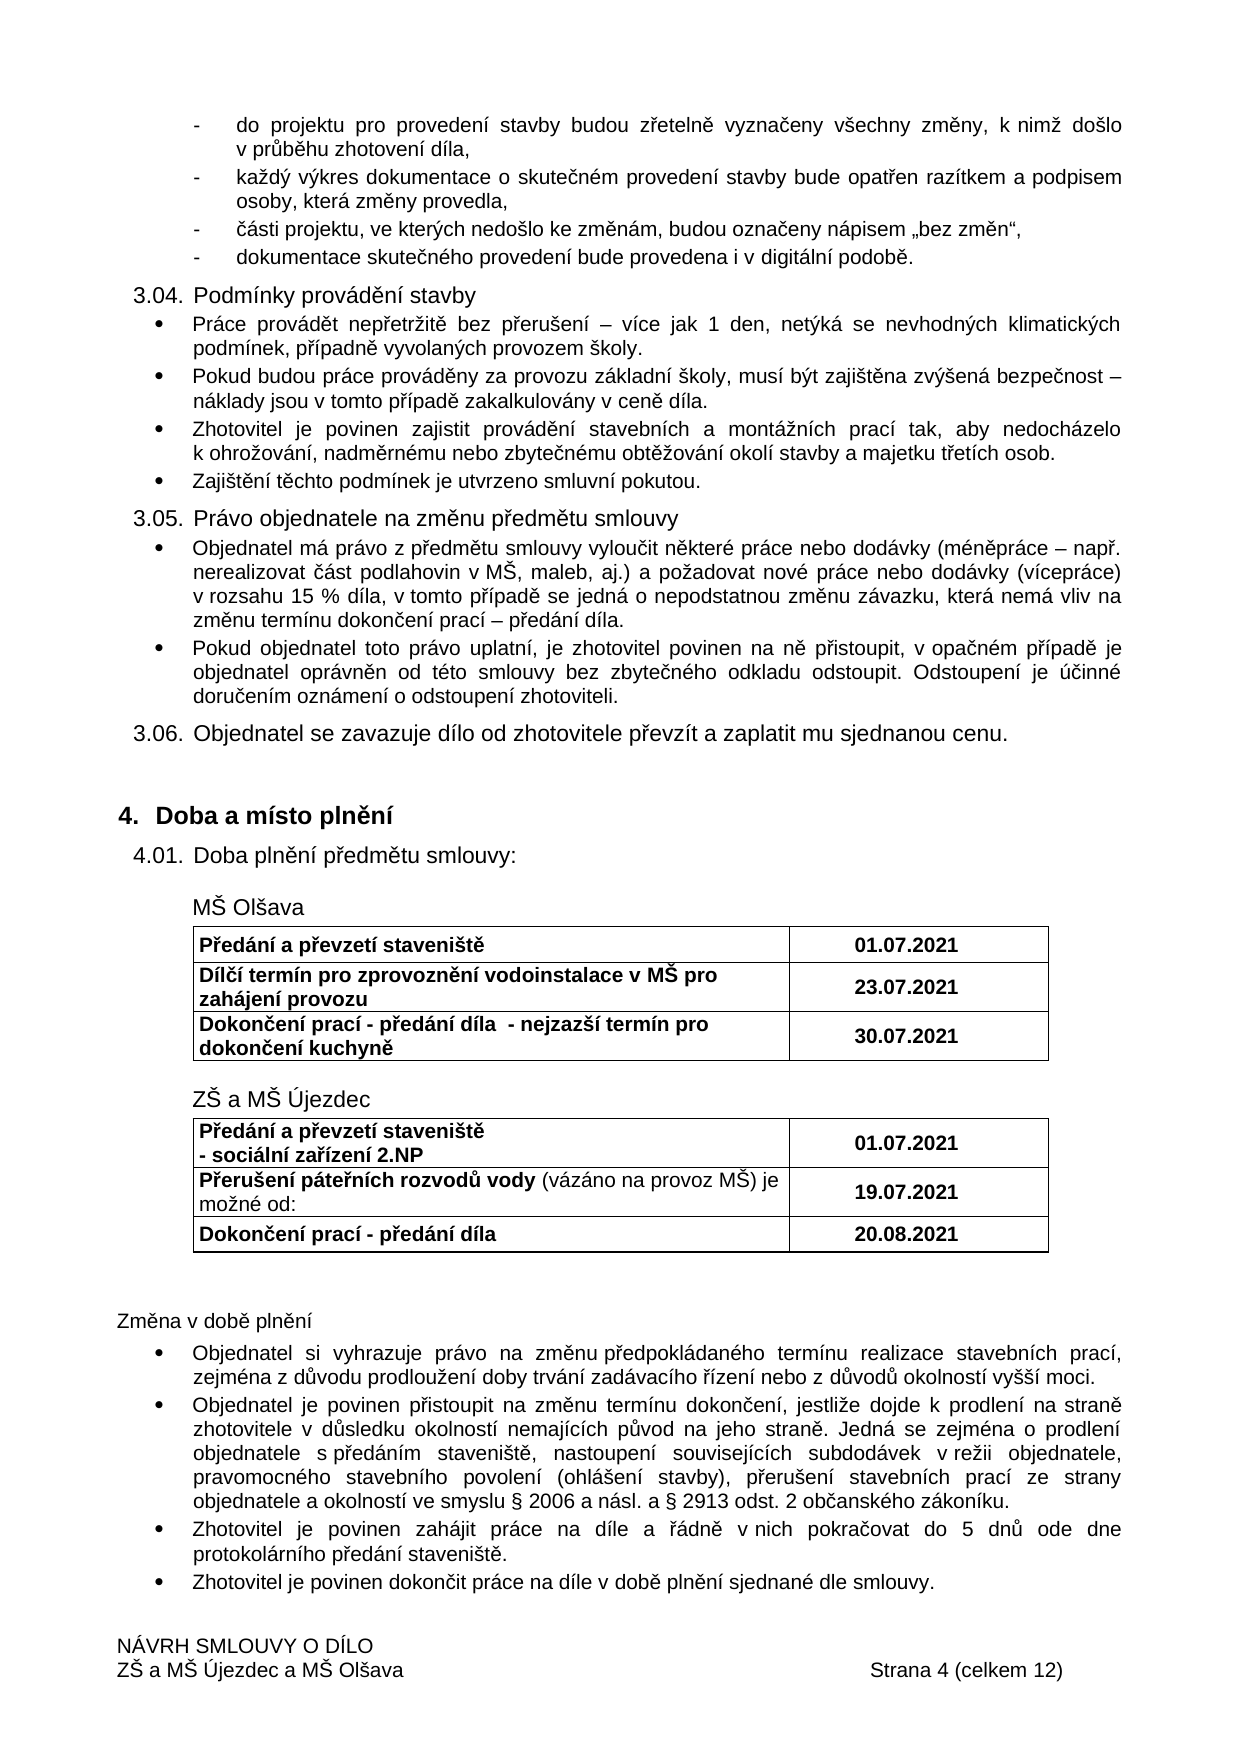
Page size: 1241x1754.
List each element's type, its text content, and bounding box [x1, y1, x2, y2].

table_header Předání a převzetí staveniště - sociální zařízení 2.NP [194, 1119, 789, 1167]
table_cell 19.07.2021 [790, 1168, 1048, 1216]
text Objednatel má právo z předmětu smlouvy vyloučit některé práce nebo dodávky (méněpráce – např. nerealizovat část podlahovin v MŠ, maleb, aj.) a požadovat nové práce nebo dodávky (vícepráce) v rozsahu 15 % díla, v tomto případě se jedná o nepodstatnou změnu závazku, která nemá vliv na změnu termínu dokončení prací – předání díla. [155, 536, 1122, 632]
subtitle Právo objednatele na změnu předmětu smlouvy [133, 505, 1122, 532]
text - každý výkres dokumentace o skutečném provedení stavby bude opatřen razítkem a podpisem osoby, která změny provedla, [193, 165, 1122, 213]
text Zhotovitel je povinen dokončit práce na díle v době plnění sjednané dle smlouvy. [155, 1569, 1122, 1593]
subtitle MŠ Olšava [117, 893, 1122, 920]
subtitle Objednatel se zavazuje dílo od zhotovitele převzít a zaplatit mu sjednanou cenu. [133, 720, 1122, 747]
table_header 01.07.2021 [790, 1119, 1048, 1167]
table_header 01.07.2021 [790, 927, 1048, 962]
table_cell Přerušení páteřních rozvodů vody (vázáno na provoz MŠ) je možné od: [194, 1168, 789, 1216]
text - do projektu pro provedení stavby budou zřetelně vyznačeny všechny změny, k nimž došlo v průběhu zhotovení díla, [193, 113, 1122, 161]
table_cell Dílčí termín pro zprovoznění vodoinstalace v MŠ pro zahájení provozu [194, 963, 789, 1011]
table_cell Dokončení prací - předání díla - nejzazší termín pro dokončení kuchyně [194, 1012, 789, 1059]
text Zhotovitel je povinen zahájit práce na díle a řádně v nich pokračovat do 5 dnů ode dne protokolárního předání staveniště. [155, 1517, 1122, 1565]
text Práce provádět nepřetržitě bez přerušení – více jak 1 den, netýká se nevhodných klimatických podmínek, případně vyvolaných provozem školy. [155, 312, 1122, 360]
table_cell 23.07.2021 [790, 963, 1048, 1011]
text Objednatel je povinen přistoupit na změnu termínu dokončení, jestliže dojde k prodlení na straně zhotovitele v důsledku okolností nemajících původ na jeho straně. Jedná se zejména o prodlení objednatele s předáním staveniště, nastoupení souvisejících subdodávek v režii objednatele, pravomocného stavebního povolení (ohlášení stavby), přerušení stavebních prací ze strany objednatele a okolností ve smyslu § 2006 a násl. a § 2913 odst. 2 občanského zákoníku. [155, 1393, 1122, 1513]
text - dokumentace skutečného provedení bude provedena i v digitální podobě. [193, 245, 1122, 269]
text - části projektu, ve kterých nedošlo ke změnám, budou označeny nápisem „bez změn“, [193, 217, 1122, 241]
text Pokud objednatel toto právo uplatní, je zhotovitel povinen na ně přistoupit, v opačném případě je objednatel oprávněn od této smlouvy bez zbytečného odkladu odstoupit. Odstoupení je účinné doručením oznámení o odstoupení zhotoviteli. [155, 636, 1122, 708]
subtitle Doba plnění předmětu smlouvy: [133, 842, 1122, 868]
subtitle ZŠ a MŠ Újezdec [117, 1086, 1122, 1112]
table_cell 20.08.2021 [790, 1217, 1048, 1251]
subtitle Doba a místo plnění [118, 801, 1122, 830]
text Zhotovitel je povinen zajistit provádění stavebních a montážních prací tak, aby nedocházelo k ohrožování, nadměrnému nebo zbytečnému obtěžování okolí stavby a majetku třetích osob. [155, 417, 1122, 464]
text Pokud budou práce prováděny za provozu základní školy, musí být zajištěna zvýšená bezpečnost – náklady jsou v tomto případě zakalkulovány v ceně díla. [155, 364, 1122, 412]
text Objednatel si vyhrazuje právo na změnu předpokládaného termínu realizace stavebních prací, zejména z důvodu prodloužení doby trvání zadávacího řízení nebo z důvodů okolností vyšší moci. [155, 1341, 1122, 1389]
subtitle Změna v době plnění [117, 1309, 1122, 1333]
text Zajištění těchto podmínek je utvrzeno smluvní pokutou. [155, 469, 1122, 493]
table_header Předání a převzetí staveniště [194, 927, 789, 962]
subtitle Podmínky provádění stavby [133, 282, 1122, 308]
table_cell 30.07.2021 [790, 1012, 1048, 1059]
table_cell Dokončení prací - předání díla [194, 1217, 789, 1251]
